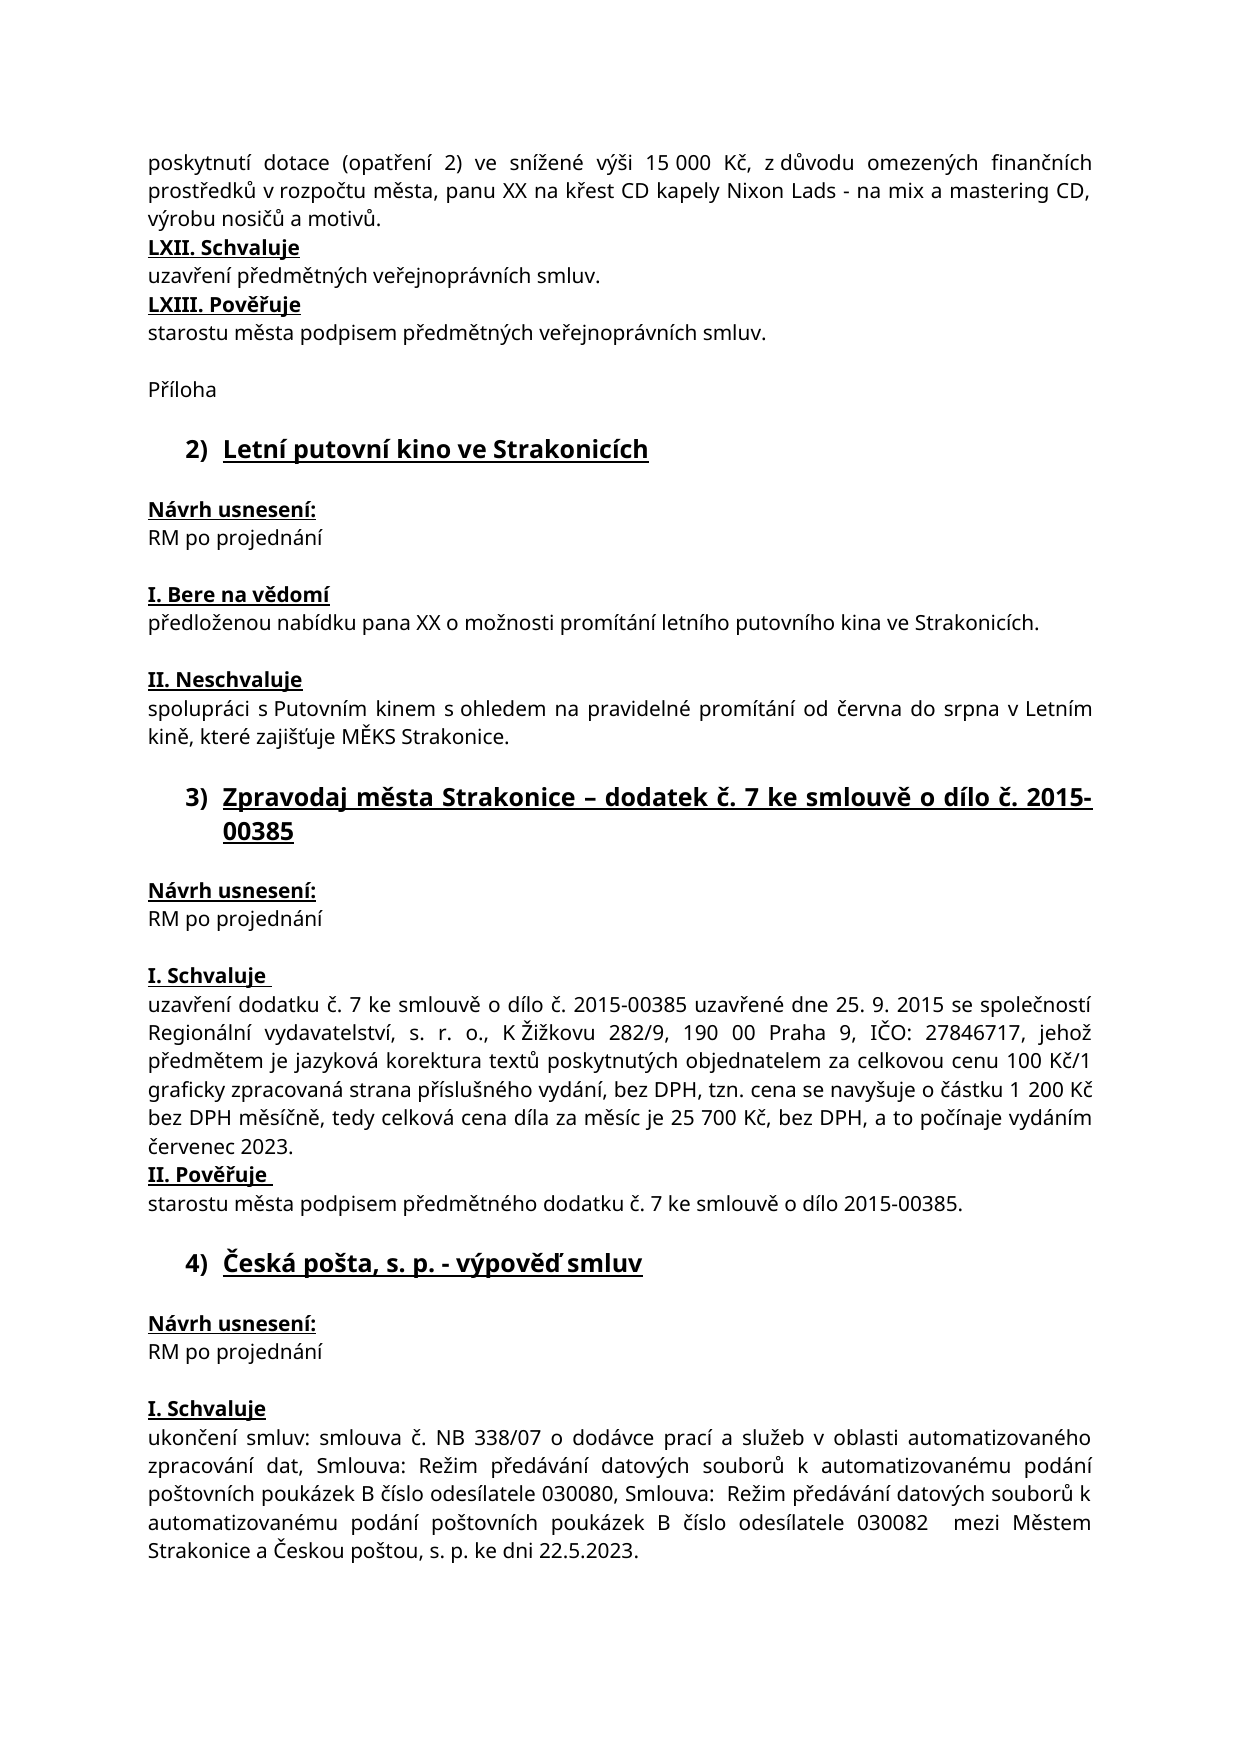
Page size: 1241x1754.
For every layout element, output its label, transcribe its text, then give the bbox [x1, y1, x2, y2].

text uzavření dodatku č. 7 ke smlouvě o dílo č. 2015-00385 uzavřené dne 25. 9. 2015 se společností Regionální vydavatelství, s. r. o., K Žižkovu 282/9, 190 00 Praha 9, IČO: 27846717, jehož předmětem je jazyková korektura textů poskytnutých objednatelem za celkovou cenu 100 Kč/1 graficky zpracovaná strana příslušného vydání, bez DPH, tzn. cena se navyšuje o částku 1 200 Kč bez DPH měsíčně, tedy celková cena díla za měsíc je 25 700 Kč, bez DPH, a to počínaje vydáním červenec 2023. [148, 990, 1093, 1160]
text RM po projednání [148, 1337, 1093, 1366]
text předloženou nabídku pana XX o možnosti promítání letního putovního kina ve Strakonicích. [148, 608, 1093, 637]
subtitle Česká pošta, s. p. - výpověď smluv [185, 1246, 1093, 1280]
text RM po projednání [148, 523, 1093, 552]
text uzavření předmětných veřejnoprávních smluv. [148, 261, 1093, 290]
text Příloha [148, 375, 1093, 403]
text spolupráci s Putovním kinem s ohledem na pravidelné promítání od června do srpna v Letním kině, které zajišťuje MĚKS Strakonice. [148, 694, 1093, 751]
subtitle LXIII. Pověřuje [148, 290, 1093, 318]
text RM po projednání [148, 904, 1093, 933]
text starostu města podpisem předmětných veřejnoprávních smluv. [148, 318, 1093, 347]
list Letní putovní kino ve Strakonicích [185, 432, 1093, 466]
text Návrh usnesení: [148, 1309, 1093, 1337]
text II. Neschvaluje [148, 665, 1093, 694]
subtitle LXII. Schvaluje [148, 233, 1093, 261]
text I. Schvaluje [148, 1394, 1093, 1423]
subtitle II. Pověřuje [148, 1160, 1093, 1189]
text starostu města podpisem předmětného dodatku č. 7 ke smlouvě o dílo 2015-00385. [148, 1189, 1093, 1217]
text Návrh usnesení: [148, 495, 1093, 523]
text I. Bere na vědomí [148, 580, 1093, 608]
text Návrh usnesení: [148, 876, 1093, 904]
subtitle Zpravodaj města Strakonice – dodatek č. 7 ke smlouvě o dílo č. 2015-00385 [185, 779, 1093, 847]
text ukončení smluv: smlouva č. NB 338/07 o dodávce prací a služeb v oblasti automatizovaného zpracování dat, Smlouva: Režim předávání datových souborů k automatizovanému podání poštovních poukázek B číslo odesílatele 030080, Smlouva: Režim předávání datových souborů k automatizovanému podání poštovních poukázek B číslo odesílatele 030082 mezi Městem Strakonice a Českou poštou, s. p. ke dni 22.5.2023. [148, 1423, 1093, 1565]
subtitle I. Schvaluje [148, 961, 1093, 990]
text poskytnutí dotace (opatření 2) ve snížené výši 15 000 Kč, z důvodu omezených finančních prostředků v rozpočtu města, panu XX na křest CD kapely Nixon Lads - na mix a mastering CD, výrobu nosičů a motivů. [148, 148, 1093, 233]
